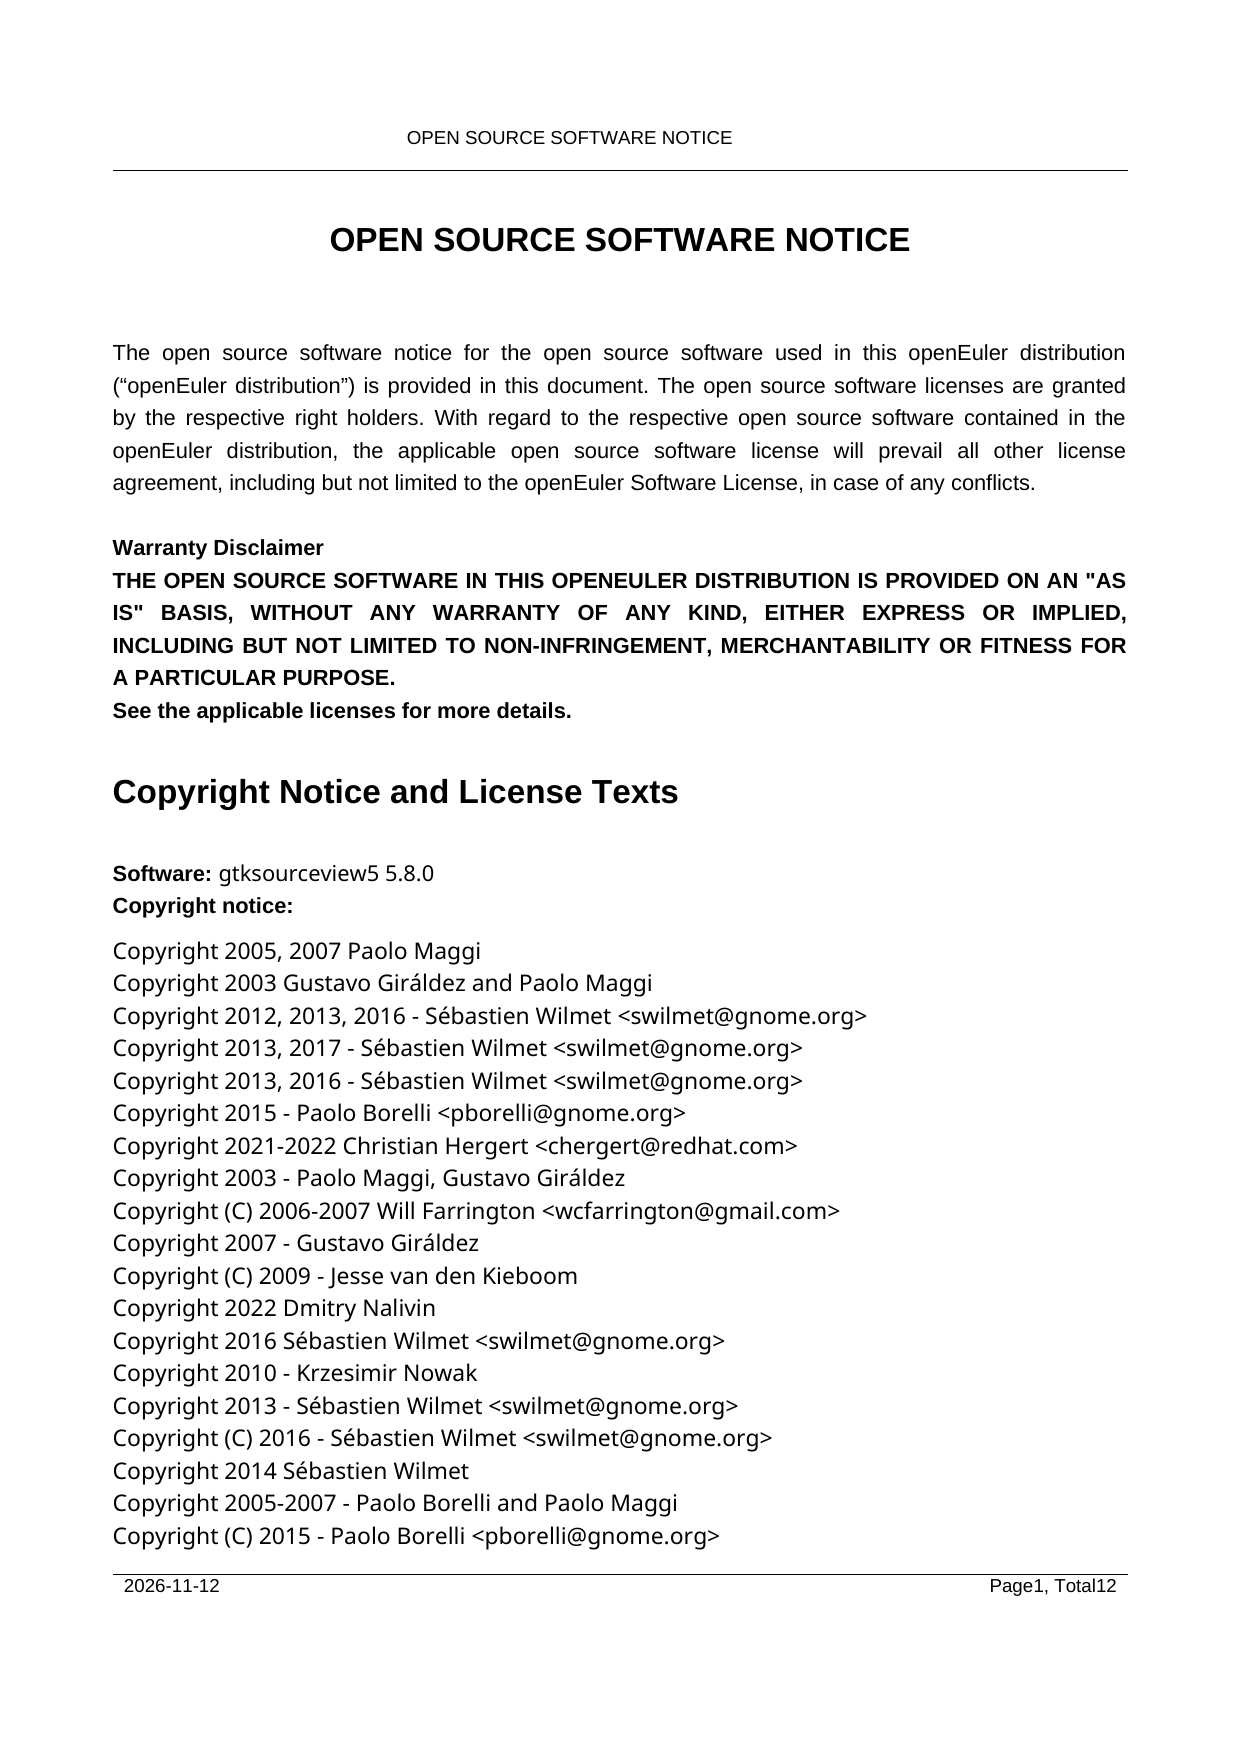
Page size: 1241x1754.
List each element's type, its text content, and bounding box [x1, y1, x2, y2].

text Copyright notice: [112, 889, 1128, 921]
text The open source software notice for the open source software used in this openEuler distribution (“openEuler distribution”) is provided in this document. The open source software licenses are granted by the respective right holders. With regard to the respective open source software contained in the openEuler distribution, the applicable open source software license will prevail all other license agreement, including but not limited to the openEuler Software License, in case of any conflicts. [112, 336, 1128, 499]
text Copyright Notice and License Texts [112, 759, 1128, 824]
text Warranty Disclaimer [112, 531, 1128, 564]
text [112, 934, 1128, 1551]
text OPEN SOURCE SOFTWARE NOTICE [112, 206, 1128, 271]
title Software: gtksourceview5 5.8.0 [112, 856, 1128, 889]
text THE OPEN SOURCE SOFTWARE IN THIS OPENEULER DISTRIBUTION IS PROVIDED ON AN "AS IS" BASIS, WITHOUT ANY WARRANTY OF ANY KIND, EITHER EXPRESS OR IMPLIED, INCLUDING BUT NOT LIMITED TO NON-INFRINGEMENT, MERCHANTABILITY OR FITNESS FOR A PARTICULAR PURPOSE. See the applicable licenses for more details. [112, 564, 1128, 726]
